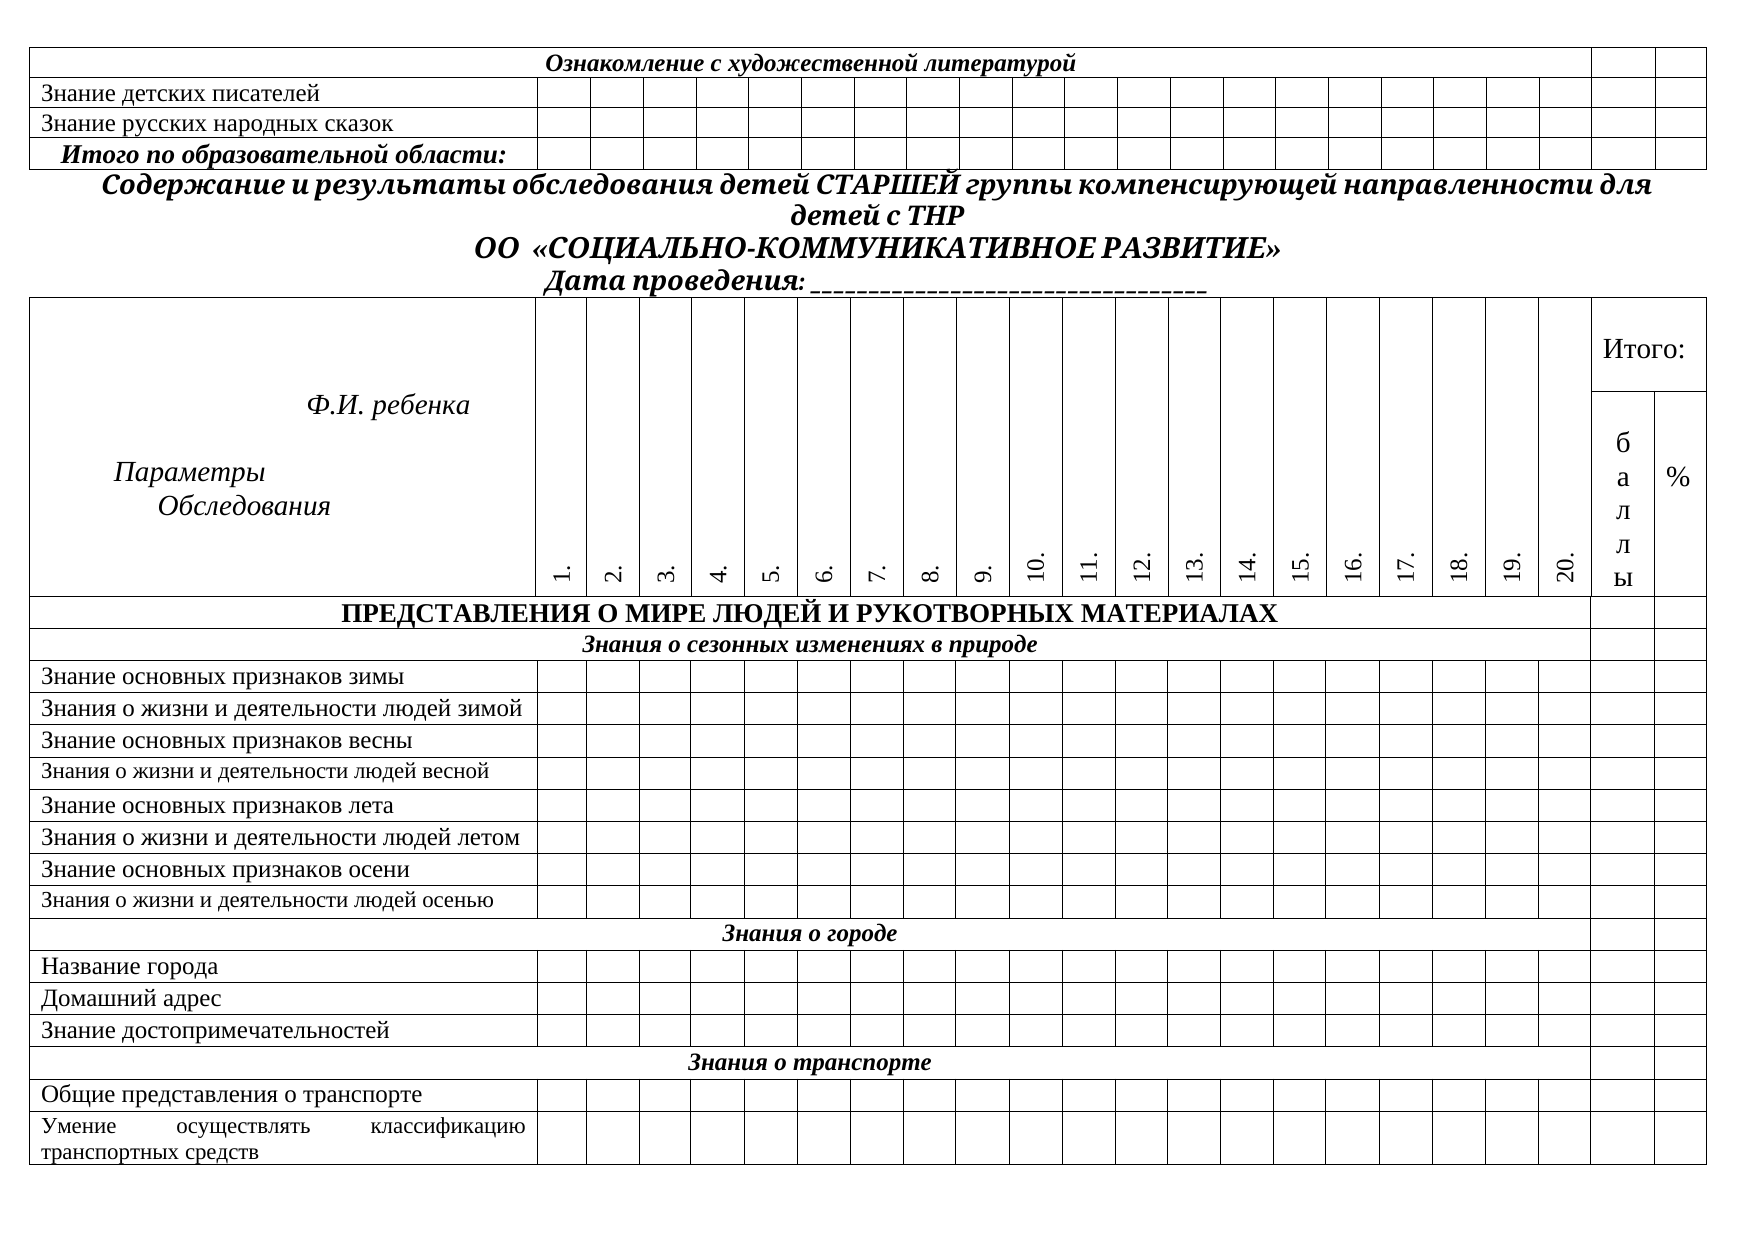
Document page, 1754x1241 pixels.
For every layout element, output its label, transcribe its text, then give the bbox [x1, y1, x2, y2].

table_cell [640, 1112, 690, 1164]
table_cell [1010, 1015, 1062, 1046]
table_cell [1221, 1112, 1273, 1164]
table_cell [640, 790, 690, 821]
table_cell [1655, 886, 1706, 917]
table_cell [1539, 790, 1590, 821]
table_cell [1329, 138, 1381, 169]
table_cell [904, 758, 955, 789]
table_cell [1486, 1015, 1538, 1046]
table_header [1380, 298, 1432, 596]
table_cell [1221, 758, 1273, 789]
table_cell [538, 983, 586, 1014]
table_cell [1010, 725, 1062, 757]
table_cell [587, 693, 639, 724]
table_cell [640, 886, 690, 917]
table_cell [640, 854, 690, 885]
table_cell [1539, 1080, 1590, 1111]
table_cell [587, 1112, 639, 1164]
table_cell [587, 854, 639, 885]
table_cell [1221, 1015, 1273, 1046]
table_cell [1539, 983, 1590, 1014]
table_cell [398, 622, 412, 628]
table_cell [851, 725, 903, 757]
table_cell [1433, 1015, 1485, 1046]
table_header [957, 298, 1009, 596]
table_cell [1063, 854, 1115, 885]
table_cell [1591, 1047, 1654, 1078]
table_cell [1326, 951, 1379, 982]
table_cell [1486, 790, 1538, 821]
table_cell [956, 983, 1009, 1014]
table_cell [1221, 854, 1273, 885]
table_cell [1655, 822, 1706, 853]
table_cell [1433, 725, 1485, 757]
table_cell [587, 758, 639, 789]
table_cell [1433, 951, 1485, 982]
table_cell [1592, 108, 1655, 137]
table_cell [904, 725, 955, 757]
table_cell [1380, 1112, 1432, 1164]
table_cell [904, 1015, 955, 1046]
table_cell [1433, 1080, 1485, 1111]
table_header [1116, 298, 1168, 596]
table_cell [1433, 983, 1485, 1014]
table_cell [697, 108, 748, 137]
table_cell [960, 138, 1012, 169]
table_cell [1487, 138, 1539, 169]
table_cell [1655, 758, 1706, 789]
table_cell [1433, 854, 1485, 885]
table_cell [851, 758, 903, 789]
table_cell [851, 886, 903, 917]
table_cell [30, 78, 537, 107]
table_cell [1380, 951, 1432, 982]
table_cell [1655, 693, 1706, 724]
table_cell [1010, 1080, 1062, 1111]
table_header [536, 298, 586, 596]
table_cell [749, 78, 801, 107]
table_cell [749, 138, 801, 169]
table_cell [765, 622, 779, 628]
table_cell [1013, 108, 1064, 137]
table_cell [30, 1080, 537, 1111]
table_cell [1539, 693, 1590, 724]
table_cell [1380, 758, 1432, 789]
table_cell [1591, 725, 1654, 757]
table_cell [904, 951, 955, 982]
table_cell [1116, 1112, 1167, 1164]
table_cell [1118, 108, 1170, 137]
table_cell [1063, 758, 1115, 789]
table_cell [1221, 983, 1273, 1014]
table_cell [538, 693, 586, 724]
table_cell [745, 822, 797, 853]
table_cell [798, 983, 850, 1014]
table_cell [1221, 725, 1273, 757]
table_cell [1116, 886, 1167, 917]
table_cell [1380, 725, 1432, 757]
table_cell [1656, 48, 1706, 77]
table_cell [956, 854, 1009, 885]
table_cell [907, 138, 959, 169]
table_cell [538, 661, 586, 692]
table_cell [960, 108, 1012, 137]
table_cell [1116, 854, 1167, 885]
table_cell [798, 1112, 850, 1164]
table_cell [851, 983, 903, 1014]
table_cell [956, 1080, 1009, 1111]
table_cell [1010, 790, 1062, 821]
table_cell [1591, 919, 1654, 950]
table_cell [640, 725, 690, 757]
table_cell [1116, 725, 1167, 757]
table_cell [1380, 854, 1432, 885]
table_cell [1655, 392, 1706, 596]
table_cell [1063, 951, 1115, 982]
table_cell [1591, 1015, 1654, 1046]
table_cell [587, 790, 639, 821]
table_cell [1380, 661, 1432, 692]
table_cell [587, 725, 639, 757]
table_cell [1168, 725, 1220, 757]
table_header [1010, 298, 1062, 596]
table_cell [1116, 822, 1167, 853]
text Содержание и результаты обследования детей СТАРШЕЙ группы компенсирующей направленности для детей с ТНР [59, 170, 1695, 232]
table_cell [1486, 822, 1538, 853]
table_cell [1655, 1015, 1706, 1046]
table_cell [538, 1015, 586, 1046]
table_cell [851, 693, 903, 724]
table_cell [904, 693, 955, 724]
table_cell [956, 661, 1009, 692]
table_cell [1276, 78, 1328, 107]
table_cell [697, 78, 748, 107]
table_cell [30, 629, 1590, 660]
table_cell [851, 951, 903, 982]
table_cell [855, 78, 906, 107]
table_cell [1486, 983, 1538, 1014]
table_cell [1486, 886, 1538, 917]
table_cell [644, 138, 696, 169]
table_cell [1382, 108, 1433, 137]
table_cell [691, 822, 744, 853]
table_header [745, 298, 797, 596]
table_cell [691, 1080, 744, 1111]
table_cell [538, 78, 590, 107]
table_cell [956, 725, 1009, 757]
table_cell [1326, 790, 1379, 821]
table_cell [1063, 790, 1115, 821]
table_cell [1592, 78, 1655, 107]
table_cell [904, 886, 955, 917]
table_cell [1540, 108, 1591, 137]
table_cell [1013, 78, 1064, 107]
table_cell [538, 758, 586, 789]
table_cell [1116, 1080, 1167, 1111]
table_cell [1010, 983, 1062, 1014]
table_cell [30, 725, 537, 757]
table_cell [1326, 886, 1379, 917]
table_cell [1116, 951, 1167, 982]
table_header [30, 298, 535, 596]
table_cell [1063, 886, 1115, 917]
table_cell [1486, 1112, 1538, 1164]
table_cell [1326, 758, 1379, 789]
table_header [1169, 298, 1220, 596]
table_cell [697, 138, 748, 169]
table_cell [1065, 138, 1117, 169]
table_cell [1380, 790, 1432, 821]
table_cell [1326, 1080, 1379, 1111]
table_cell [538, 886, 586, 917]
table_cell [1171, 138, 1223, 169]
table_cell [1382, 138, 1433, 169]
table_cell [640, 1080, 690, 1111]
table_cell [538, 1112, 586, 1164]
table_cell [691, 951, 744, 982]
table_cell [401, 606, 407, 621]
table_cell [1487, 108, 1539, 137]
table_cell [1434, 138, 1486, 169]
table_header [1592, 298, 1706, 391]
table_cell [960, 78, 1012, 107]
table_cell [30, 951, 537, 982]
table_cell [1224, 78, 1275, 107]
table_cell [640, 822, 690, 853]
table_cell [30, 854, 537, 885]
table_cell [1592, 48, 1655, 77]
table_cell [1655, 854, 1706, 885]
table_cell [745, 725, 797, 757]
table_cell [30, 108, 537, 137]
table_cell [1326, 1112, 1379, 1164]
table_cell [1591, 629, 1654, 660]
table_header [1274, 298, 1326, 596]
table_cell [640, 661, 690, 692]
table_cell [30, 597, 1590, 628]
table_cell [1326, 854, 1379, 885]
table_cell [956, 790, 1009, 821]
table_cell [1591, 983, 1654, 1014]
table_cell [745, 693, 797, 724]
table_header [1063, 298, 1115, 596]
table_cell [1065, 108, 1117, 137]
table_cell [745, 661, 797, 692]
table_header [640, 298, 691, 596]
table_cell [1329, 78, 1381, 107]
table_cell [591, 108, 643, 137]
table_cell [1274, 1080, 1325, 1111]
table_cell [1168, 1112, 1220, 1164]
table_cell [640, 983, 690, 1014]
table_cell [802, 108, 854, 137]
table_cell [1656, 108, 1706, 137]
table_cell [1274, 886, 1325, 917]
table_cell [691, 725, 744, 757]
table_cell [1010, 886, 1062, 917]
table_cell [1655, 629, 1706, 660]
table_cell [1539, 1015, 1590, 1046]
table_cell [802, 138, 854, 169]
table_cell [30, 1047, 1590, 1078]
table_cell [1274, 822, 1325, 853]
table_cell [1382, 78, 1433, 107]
text Дата проведения: __________________________________ [59, 266, 1695, 297]
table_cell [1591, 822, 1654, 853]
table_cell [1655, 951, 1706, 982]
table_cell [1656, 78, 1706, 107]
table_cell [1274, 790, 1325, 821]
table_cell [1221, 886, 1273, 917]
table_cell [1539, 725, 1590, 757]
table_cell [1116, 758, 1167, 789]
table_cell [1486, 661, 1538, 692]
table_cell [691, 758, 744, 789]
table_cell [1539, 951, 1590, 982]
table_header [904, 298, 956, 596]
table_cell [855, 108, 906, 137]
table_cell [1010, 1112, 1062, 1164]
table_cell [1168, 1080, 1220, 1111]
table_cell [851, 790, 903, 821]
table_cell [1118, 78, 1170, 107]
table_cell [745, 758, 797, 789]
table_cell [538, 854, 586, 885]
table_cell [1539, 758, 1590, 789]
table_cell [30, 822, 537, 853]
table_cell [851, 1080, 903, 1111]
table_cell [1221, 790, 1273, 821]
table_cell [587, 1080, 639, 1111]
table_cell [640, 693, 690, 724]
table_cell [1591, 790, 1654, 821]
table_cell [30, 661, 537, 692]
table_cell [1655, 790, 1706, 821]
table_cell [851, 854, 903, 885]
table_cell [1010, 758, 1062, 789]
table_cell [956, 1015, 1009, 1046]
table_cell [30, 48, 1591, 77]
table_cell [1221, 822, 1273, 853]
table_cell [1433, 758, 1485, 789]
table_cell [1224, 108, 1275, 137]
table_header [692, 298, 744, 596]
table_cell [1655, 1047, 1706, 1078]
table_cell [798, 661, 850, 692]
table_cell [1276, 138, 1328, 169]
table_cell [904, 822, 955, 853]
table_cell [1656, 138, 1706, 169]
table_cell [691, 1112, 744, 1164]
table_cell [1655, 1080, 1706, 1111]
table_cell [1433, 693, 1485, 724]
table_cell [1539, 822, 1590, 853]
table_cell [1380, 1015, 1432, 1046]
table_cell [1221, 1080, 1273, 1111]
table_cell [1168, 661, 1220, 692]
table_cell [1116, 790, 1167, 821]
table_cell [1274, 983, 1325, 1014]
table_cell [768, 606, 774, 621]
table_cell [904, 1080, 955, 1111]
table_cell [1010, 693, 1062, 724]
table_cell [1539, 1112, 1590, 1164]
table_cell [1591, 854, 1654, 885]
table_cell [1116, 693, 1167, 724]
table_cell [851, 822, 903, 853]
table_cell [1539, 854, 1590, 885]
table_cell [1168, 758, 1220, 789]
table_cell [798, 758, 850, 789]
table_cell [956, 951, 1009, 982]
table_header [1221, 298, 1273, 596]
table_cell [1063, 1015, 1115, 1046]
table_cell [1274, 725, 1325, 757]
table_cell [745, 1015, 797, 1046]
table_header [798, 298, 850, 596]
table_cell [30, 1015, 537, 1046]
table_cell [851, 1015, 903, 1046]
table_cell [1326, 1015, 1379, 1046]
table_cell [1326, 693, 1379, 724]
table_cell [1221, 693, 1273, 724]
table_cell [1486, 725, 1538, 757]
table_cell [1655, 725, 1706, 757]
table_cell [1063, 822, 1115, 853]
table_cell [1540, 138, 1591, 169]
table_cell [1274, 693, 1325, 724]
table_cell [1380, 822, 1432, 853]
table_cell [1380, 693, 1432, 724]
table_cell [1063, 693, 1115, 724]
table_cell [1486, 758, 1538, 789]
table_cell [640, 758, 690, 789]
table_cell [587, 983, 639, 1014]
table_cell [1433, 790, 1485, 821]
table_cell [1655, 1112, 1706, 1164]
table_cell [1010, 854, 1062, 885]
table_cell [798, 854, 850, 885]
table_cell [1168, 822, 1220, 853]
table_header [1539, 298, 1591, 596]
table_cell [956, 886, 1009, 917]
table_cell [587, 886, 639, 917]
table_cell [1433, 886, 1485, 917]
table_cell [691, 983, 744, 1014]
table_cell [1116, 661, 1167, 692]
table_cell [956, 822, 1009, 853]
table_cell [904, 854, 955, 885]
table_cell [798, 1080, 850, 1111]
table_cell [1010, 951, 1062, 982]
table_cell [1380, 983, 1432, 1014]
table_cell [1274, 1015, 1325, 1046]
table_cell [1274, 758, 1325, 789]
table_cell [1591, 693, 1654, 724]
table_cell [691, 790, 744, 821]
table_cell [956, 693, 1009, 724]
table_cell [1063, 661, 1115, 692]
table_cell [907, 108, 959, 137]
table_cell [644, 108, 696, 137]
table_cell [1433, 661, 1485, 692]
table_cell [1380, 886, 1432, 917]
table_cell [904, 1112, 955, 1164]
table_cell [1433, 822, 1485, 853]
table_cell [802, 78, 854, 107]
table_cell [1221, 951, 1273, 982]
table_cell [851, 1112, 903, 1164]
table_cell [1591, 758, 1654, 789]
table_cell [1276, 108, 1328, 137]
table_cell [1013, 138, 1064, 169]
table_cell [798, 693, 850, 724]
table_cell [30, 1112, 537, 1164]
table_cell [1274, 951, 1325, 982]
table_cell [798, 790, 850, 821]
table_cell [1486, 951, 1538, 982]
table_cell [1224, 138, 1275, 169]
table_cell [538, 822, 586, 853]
text ОО «СОЦИАЛЬНО-КОММУНИКАТИВНОЕ РАЗВИТИЕ» [59, 232, 1695, 266]
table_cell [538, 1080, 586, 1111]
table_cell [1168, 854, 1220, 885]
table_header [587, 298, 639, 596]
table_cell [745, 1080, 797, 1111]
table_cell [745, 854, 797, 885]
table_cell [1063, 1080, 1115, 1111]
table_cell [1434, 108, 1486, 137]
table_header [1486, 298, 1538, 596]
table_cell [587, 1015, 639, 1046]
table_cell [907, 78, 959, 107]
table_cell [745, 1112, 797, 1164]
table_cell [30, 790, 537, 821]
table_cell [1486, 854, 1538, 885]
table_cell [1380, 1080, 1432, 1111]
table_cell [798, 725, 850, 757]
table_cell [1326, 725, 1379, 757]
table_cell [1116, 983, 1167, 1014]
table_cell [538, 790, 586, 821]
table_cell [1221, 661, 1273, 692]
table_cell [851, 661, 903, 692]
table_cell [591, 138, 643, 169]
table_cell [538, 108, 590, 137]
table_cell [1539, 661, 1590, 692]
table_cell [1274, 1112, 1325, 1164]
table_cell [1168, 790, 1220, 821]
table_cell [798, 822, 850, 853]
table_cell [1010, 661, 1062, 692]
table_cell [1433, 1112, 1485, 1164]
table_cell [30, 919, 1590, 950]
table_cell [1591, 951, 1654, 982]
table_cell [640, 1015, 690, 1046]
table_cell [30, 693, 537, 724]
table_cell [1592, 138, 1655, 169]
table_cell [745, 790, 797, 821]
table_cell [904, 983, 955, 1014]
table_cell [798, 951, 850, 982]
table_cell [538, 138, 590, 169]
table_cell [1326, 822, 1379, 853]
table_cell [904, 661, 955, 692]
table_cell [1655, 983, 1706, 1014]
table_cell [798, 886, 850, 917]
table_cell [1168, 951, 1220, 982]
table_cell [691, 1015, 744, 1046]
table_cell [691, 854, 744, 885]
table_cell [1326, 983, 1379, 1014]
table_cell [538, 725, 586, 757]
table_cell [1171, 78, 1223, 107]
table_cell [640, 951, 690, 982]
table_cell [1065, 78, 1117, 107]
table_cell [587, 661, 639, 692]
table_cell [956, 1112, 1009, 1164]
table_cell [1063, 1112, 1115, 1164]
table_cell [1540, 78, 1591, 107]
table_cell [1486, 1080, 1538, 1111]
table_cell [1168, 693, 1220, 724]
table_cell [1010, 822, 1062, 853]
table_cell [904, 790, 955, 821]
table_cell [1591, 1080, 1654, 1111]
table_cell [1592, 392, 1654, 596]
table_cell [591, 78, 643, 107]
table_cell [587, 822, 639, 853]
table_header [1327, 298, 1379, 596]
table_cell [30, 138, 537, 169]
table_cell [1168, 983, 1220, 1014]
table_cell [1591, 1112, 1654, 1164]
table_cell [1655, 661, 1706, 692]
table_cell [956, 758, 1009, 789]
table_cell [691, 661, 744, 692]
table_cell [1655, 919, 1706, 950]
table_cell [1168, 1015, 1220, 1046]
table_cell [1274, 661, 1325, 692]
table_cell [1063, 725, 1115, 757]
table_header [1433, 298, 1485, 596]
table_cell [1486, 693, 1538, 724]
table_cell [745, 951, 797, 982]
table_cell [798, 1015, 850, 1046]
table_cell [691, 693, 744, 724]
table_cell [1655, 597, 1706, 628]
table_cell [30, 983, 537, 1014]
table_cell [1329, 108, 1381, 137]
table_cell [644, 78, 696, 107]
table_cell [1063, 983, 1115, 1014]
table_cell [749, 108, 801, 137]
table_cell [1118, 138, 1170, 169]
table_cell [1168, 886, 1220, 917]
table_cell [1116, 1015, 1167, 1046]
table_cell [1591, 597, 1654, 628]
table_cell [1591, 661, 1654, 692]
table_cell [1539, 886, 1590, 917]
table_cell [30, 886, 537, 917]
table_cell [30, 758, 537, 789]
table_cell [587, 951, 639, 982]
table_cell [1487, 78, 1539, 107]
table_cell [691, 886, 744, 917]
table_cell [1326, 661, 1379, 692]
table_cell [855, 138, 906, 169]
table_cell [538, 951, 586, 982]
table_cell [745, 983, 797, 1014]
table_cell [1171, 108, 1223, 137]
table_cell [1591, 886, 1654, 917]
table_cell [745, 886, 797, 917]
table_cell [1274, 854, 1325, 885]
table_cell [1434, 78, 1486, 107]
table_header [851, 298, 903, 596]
